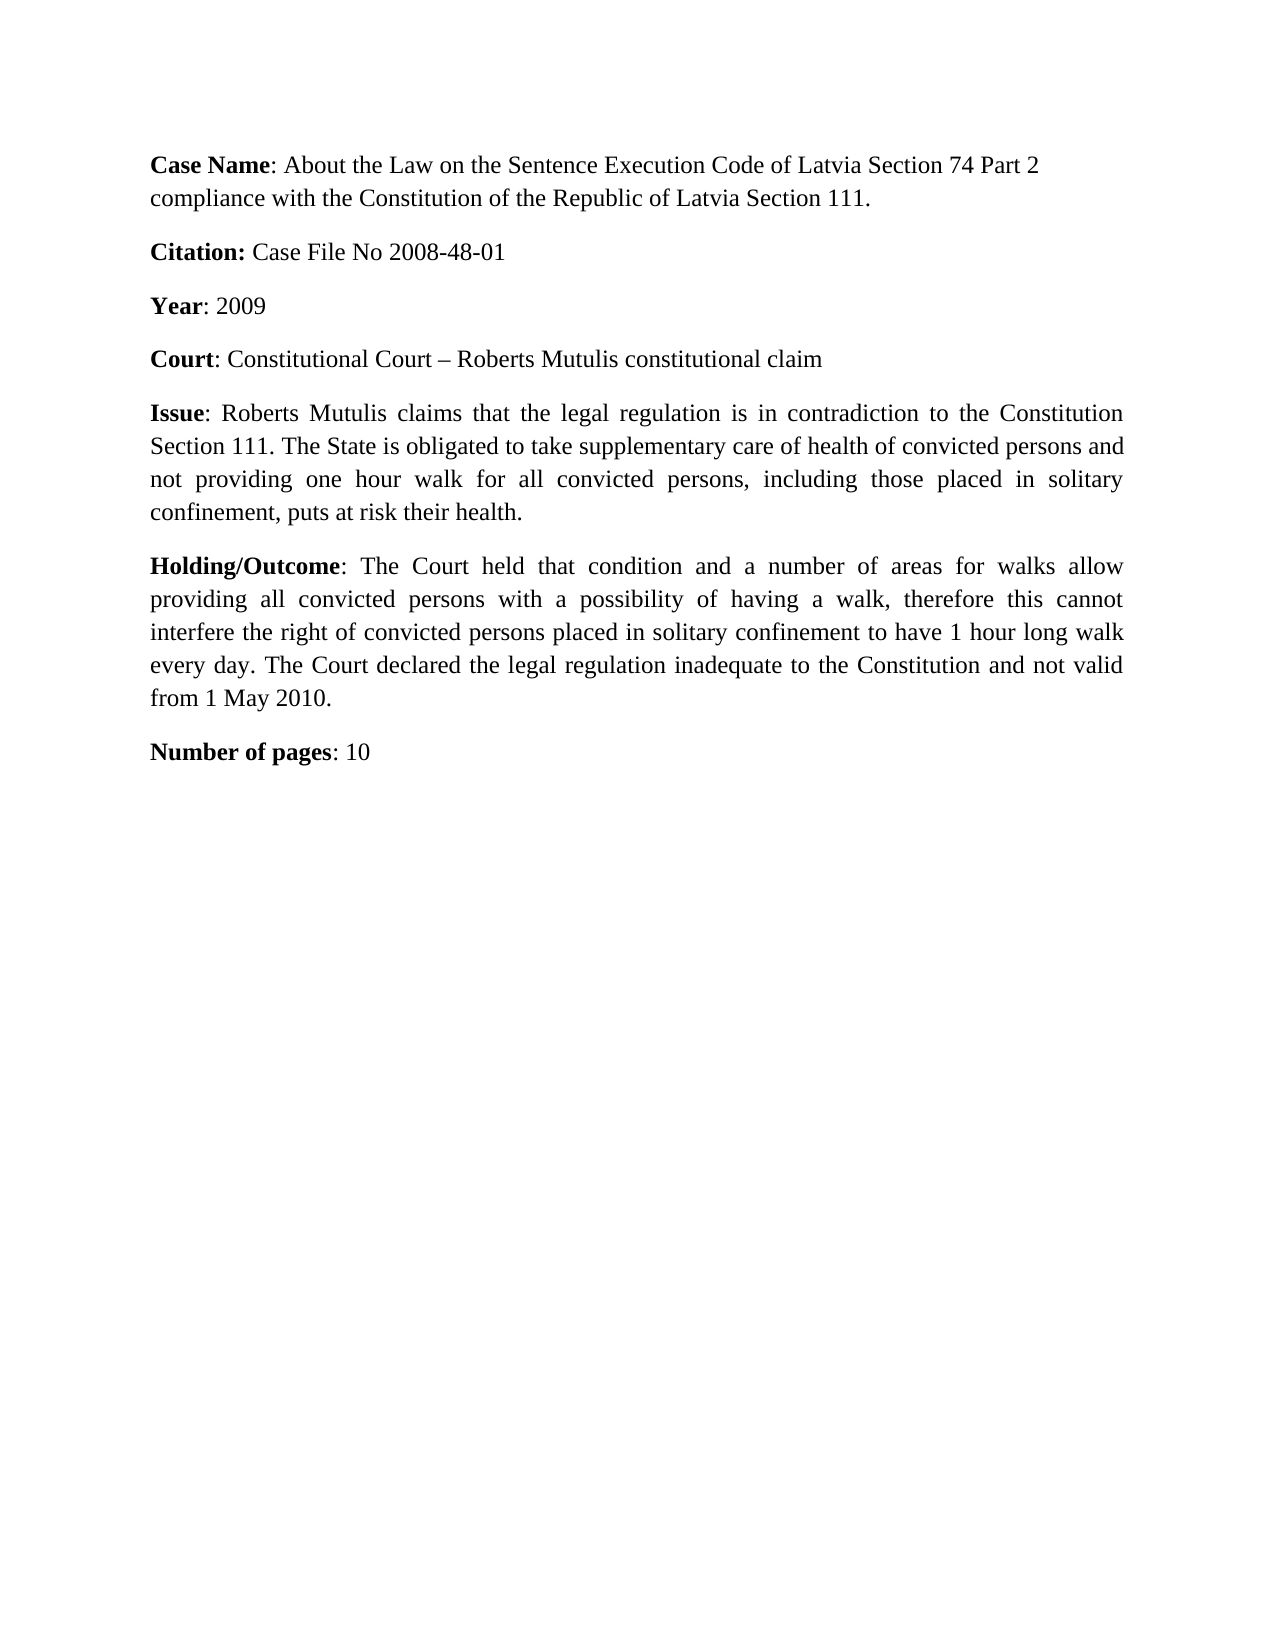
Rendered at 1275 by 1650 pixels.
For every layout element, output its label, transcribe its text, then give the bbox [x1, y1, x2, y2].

text Year: 2009 [150, 291, 1125, 319]
text Court: Constitutional Court – Roberts Mutulis constitutional claim [150, 344, 1125, 373]
text Number of pages: 10 [150, 737, 1125, 766]
text Issue: Roberts Mutulis claims that the legal regulation is in contradiction to the Constitution Section 111. The State is obligated to take supplementary care of health of convicted persons and not providing one hour walk for all convicted persons, including those placed in solitary confinement, puts at risk their health. [150, 398, 1125, 526]
text Holding/Outcome: The Court held that condition and a number of areas for walks allow providing all convicted persons with a possibility of having a walk, therefore this cannot interfere the right of convicted persons placed in solitary confinement to have 1 hour long walk every day. The Court declared the legal regulation inadequate to the Constitution and not valid from 1 May 2010. [150, 551, 1125, 712]
text Citation: Case File No 2008-48-01 [150, 237, 1125, 266]
text Case Name: About the Law on the Sentence Execution Code of Latvia Section 74 Part 2 compliance with the Constitution of the Republic of Latvia Section 111. [150, 150, 1125, 212]
